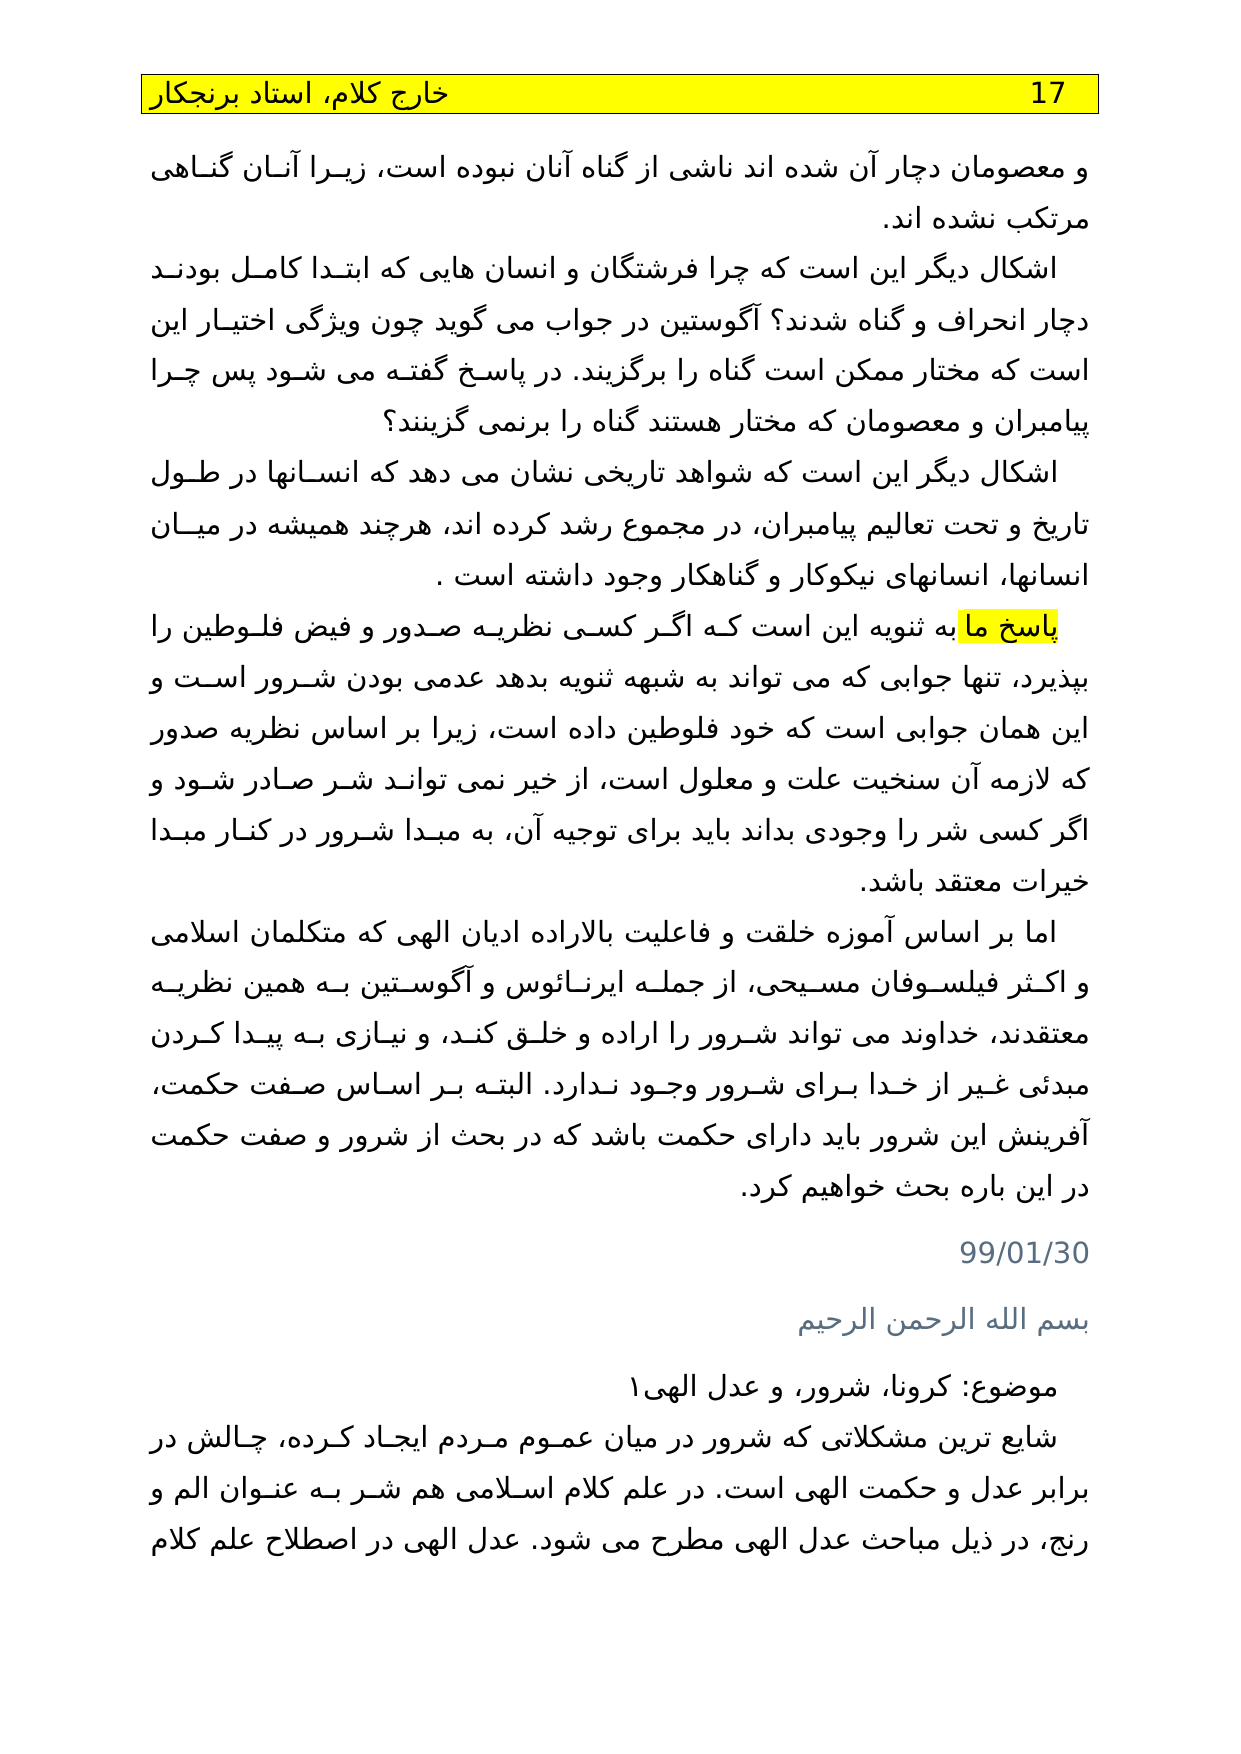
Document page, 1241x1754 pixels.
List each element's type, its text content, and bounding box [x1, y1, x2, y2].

text اشکال دیگر این است که شواهد تاریخی نشان می دهد که انسانها در طول تاریخ و تحت تعالیم پیامبران، در مجموع رشد کرده اند، هرچند همیشه در میان انسانها، انسانهای نیکوکار و گناهکار وجود داشته است . [150, 456, 1090, 592]
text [150, 1420, 1090, 1556]
text اشکال دیگر این است که چرا فرشتگان و انسان هایی که ابتدا کامل بودند دچار انحراف و گناه شدند؟ آگوستین در جواب می گوید چون ویژگی اختیار این است که مختار ممکن است گناه را برگزیند. در پاسخ گفته می شود پس چرا پیامبران و معصومان که مختار هستند گناه را برنمی گزینند؟ [150, 252, 1090, 439]
text اما بر اساس آموزه خلقت و فاعلیت بالاراده ادیان الهی که متکلمان اسلامی و اکثر فیلسوفان مسیحی، از جمله ایرنائوس و آگوستین به همین نظریه معتقدند، خداوند می تواند شرور را اراده و خلق کند، و نیازی به پیدا کردن مبدئی غیر از خدا برای شرور وجود ندارد. البته بر اساس صفت حکمت، آفرینش این شرور باید دارای حکمت باشد که در بحث از شرور و صفت حکمت در این باره بحث خواهیم کرد. [150, 915, 1090, 1203]
text پاسخ ما به ثنویه این است که اگر کسی نظریه صدور و فیض فلوطین را بپذیرد، تنها جوابی که می تواند به شبهه ثنویه بدهد عدمی بودن شرور است و این همان جوابی است که خود فلوطین داده است، زیرا بر اساس نظریه صدور که لازمه آن سنخیت علت و معلول است، از خیر نمی تواند شر صادر شود و اگر کسی شر را وجودی بداند باید برای توجیه آن، به مبدا شرور در کنار مبدا خیرات معتقد باشد. [150, 609, 1090, 898]
text موضوع: کرونا، شرور، و عدل الهی۱ [150, 1369, 1090, 1403]
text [150, 150, 1090, 235]
text 99/01/30 [150, 1236, 1090, 1270]
text بسم الله الرحمن الرحیم [150, 1303, 1090, 1337]
